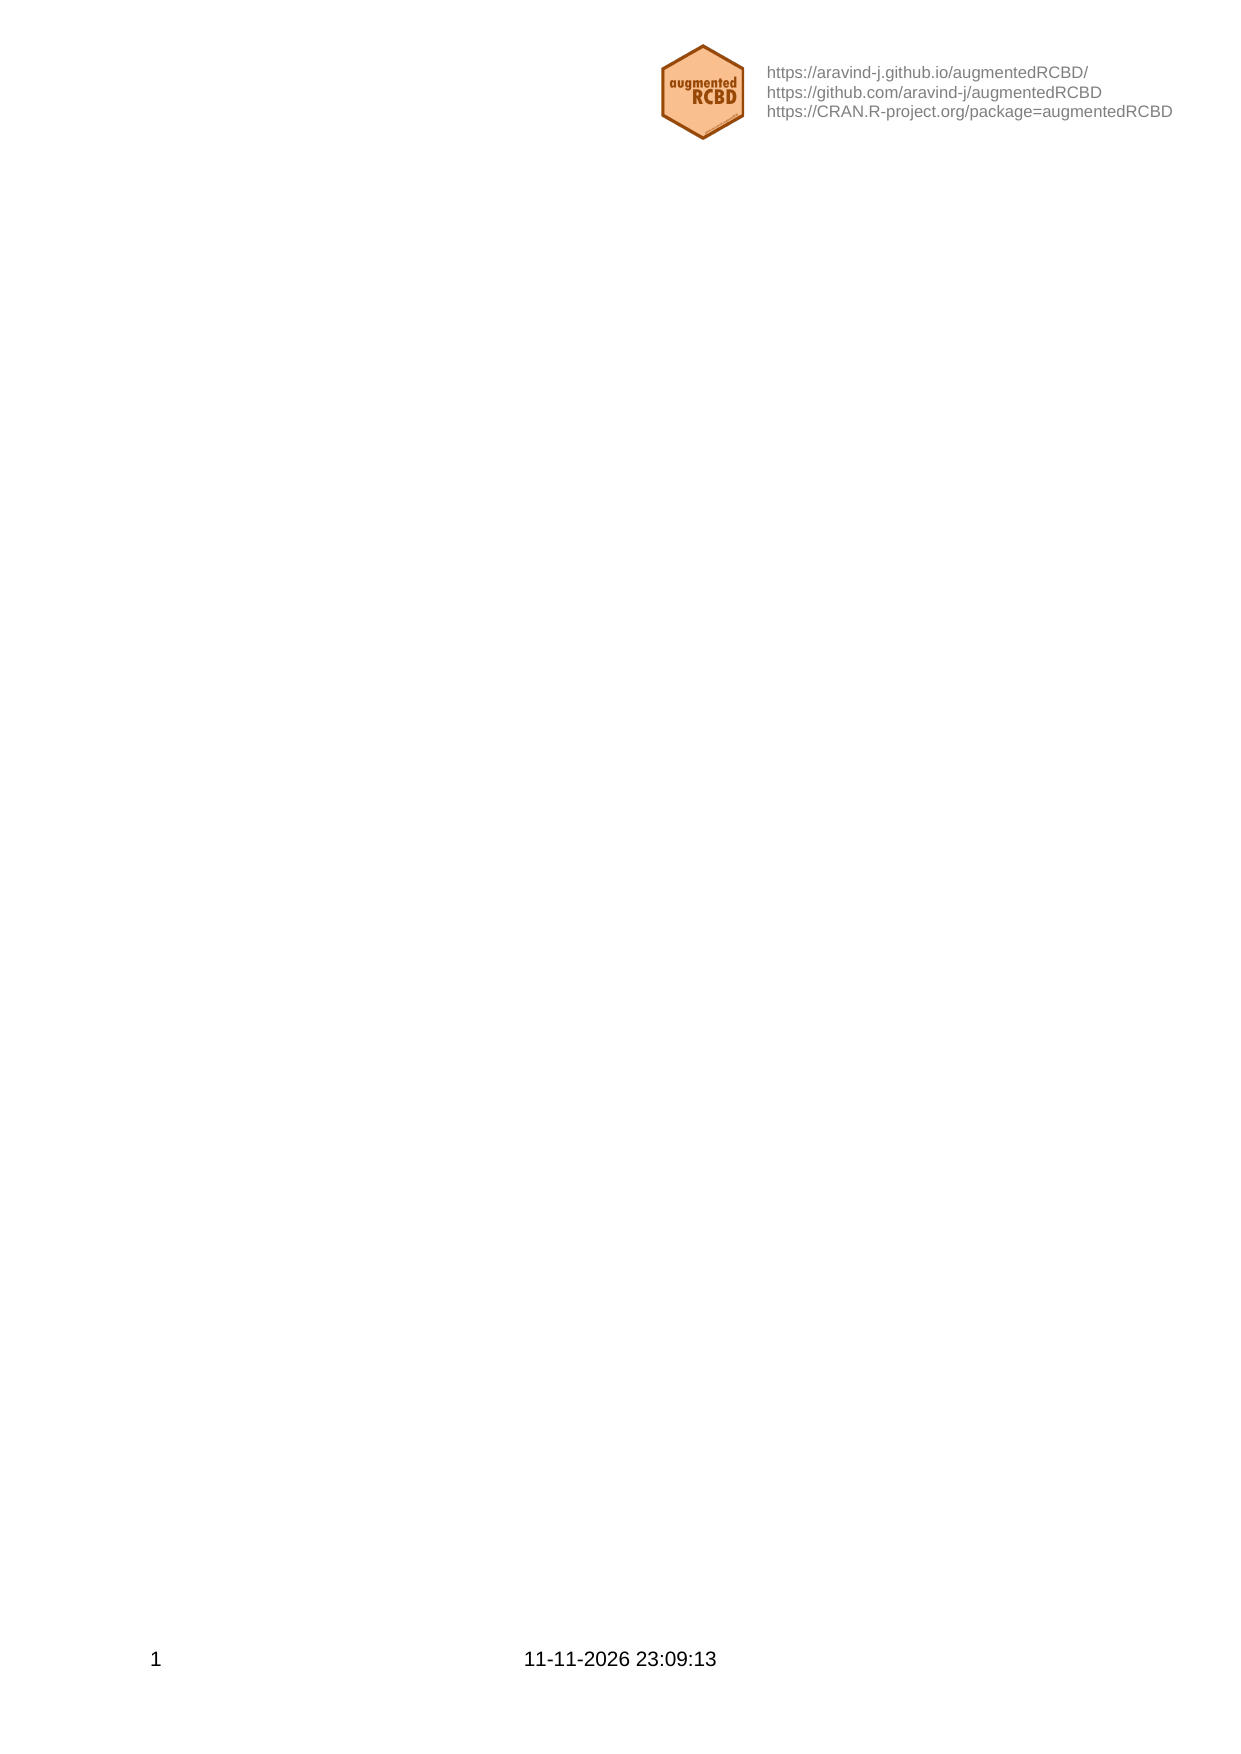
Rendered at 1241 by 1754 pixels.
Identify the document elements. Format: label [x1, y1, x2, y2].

picture [661, 44, 745, 140]
